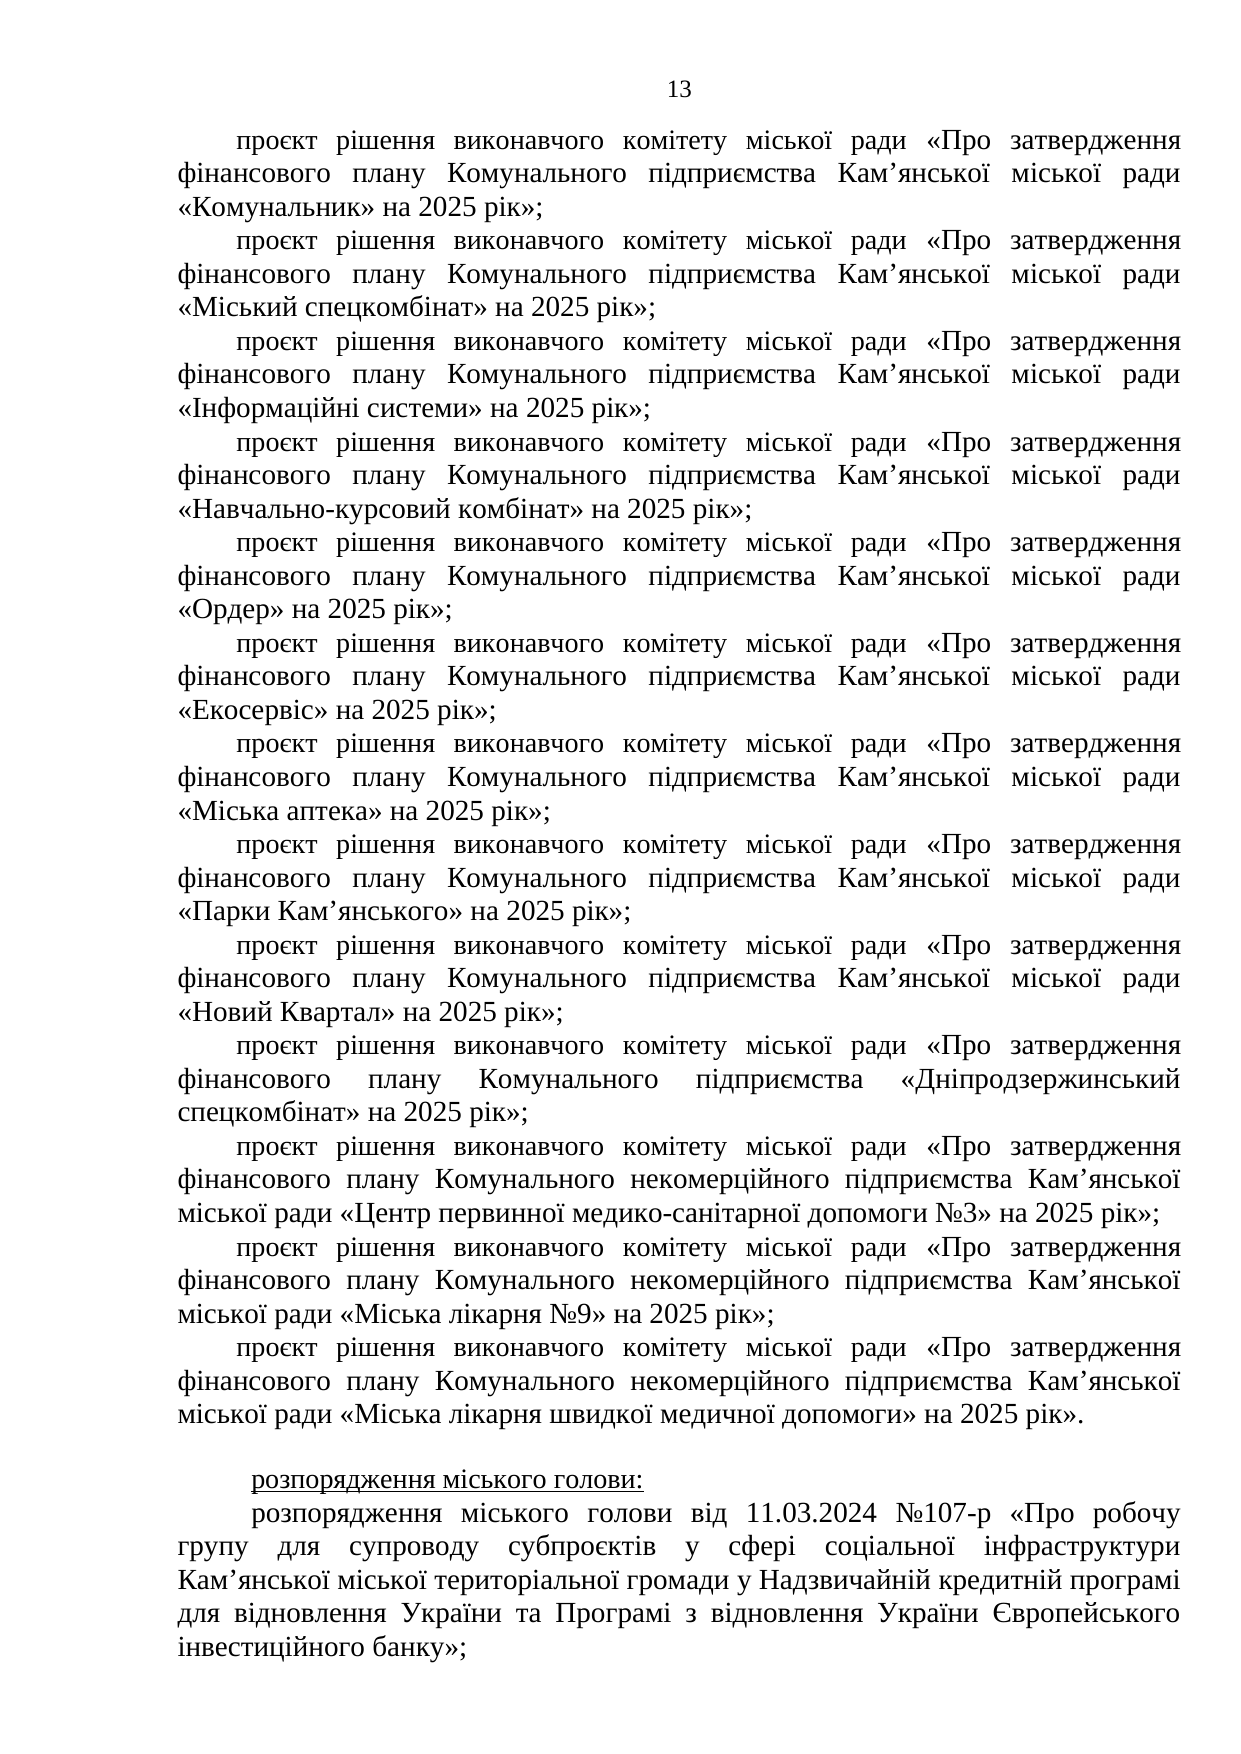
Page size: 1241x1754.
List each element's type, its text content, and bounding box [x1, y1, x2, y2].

text проєкт рішення виконавчого комітету міської ради «Про затвердження фінансового плану Комунального підприємства Кам’янської міської ради «Новий Квартал» на 2025 рік»; [177, 927, 1181, 1027]
text проєкт рішення виконавчого комітету міської ради «Про затвердження фінансового плану Комунального некомерційного підприємства Кам’янської міської ради «Міська лікарня №9» на 2025 рік»; [177, 1229, 1181, 1329]
text розпорядження міського голови від 11.03.2024 №107-р «Про робочу групу для супроводу субпроєктів у сфері соціальної інфраструктури Кам’янської міської територіальної громади у Надзвичайній кредитній програмі для відновлення України та Програмі з відновлення України Європейського інвестиційного банку»; [177, 1495, 1181, 1662]
text проєкт рішення виконавчого комітету міської ради «Про затвердження фінансового плану Комунального підприємства Кам’янської міської ради «Інформаційні системи» на 2025 рік»; [177, 323, 1181, 424]
text проєкт рішення виконавчого комітету міської ради «Про затвердження фінансового плану Комунального підприємства Кам’янської міської ради «Ордер» на 2025 рік»; [177, 524, 1181, 625]
text проєкт рішення виконавчого комітету міської ради «Про затвердження фінансового плану Комунального некомерційного підприємства Кам’янської міської ради «Центр первинної медико-санітарної допомоги №3» на 2025 рік»; [177, 1128, 1181, 1229]
text проєкт рішення виконавчого комітету міської ради «Про затвердження фінансового плану Комунального підприємства Кам’янської міської ради «Міський спецкомбінат» на 2025 рік»; [177, 222, 1181, 323]
text проєкт рішення виконавчого комітету міської ради «Про затвердження фінансового плану Комунального підприємства «Дніпродзержинський спецкомбінат» на 2025 рік»; [177, 1027, 1181, 1128]
text розпорядження міського голови: [177, 1462, 1181, 1495]
text проєкт рішення виконавчого комітету міської ради «Про затвердження фінансового плану Комунального підприємства Кам’янської міської ради «Екосервіс» на 2025 рік»; [177, 625, 1181, 726]
text проєкт рішення виконавчого комітету міської ради «Про затвердження фінансового плану Комунального некомерційного підприємства Кам’янської міської ради «Міська лікарня швидкої медичної допомоги» на 2025 рік». [177, 1329, 1181, 1430]
text проєкт рішення виконавчого комітету міської ради «Про затвердження фінансового плану Комунального підприємства Кам’янської міської ради «Міська аптека» на 2025 рік»; [177, 726, 1181, 826]
text проєкт рішення виконавчого комітету міської ради «Про затвердження фінансового плану Комунального підприємства Кам’янської міської ради «Комунальник» на 2025 рік»; [177, 122, 1181, 222]
text проєкт рішення виконавчого комітету міської ради «Про затвердження фінансового плану Комунального підприємства Кам’янської міської ради «Парки Кам’янського» на 2025 рік»; [177, 826, 1181, 927]
text проєкт рішення виконавчого комітету міської ради «Про затвердження фінансового плану Комунального підприємства Кам’янської міської ради «Навчально-курсовий комбінат» на 2025 рік»; [177, 424, 1181, 524]
